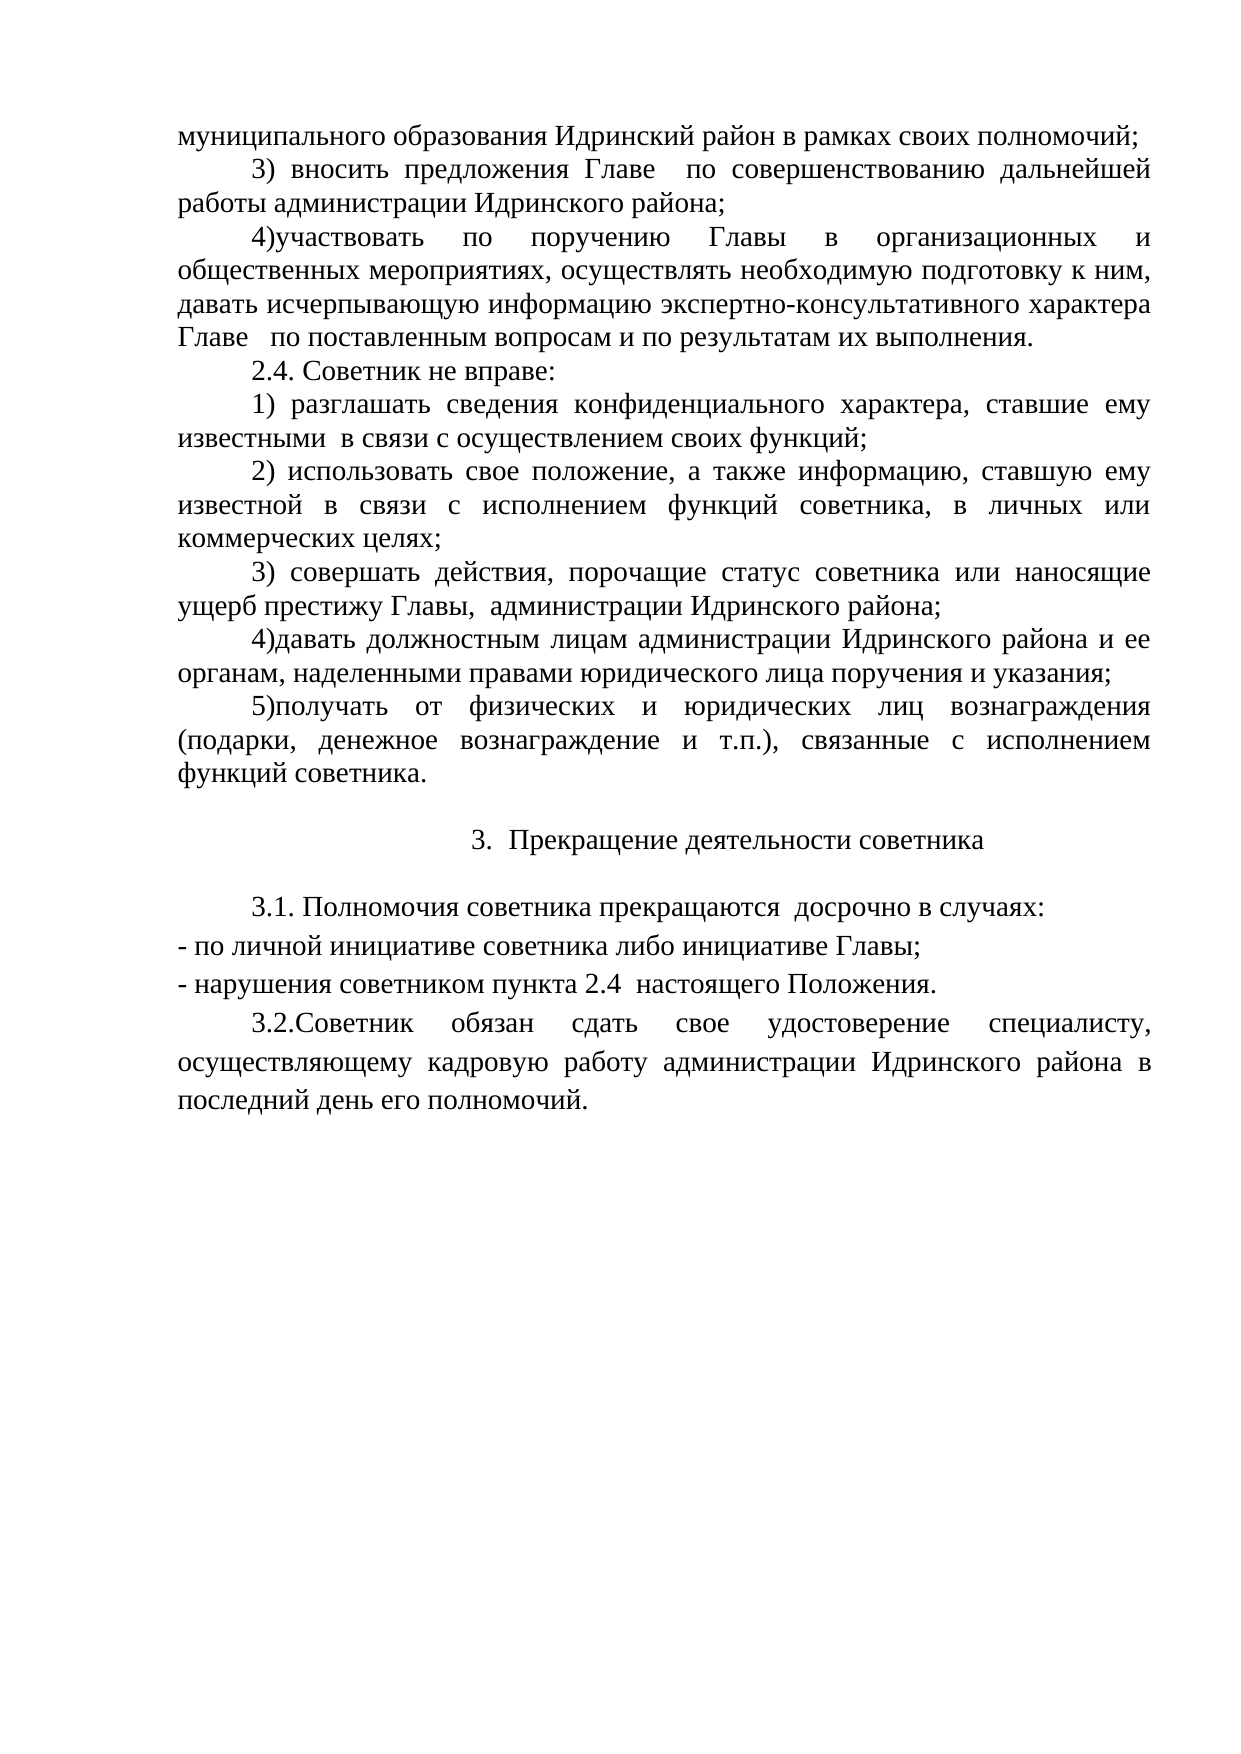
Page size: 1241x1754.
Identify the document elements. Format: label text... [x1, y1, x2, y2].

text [177, 118, 1152, 152]
text 3) вносить предложения Главе по совершенствованию дальнейшей работы администрации Идринского района; [177, 152, 1152, 219]
text 5)получать от физических и юридических лиц вознаграждения (подарки, денежное вознаграждение и т.п.), связанные с исполнением функций советника. [177, 688, 1152, 789]
text - по личной инициативе советника либо инициативе Главы; [177, 928, 1152, 962]
text 1) разглашать сведения конфиденциального характера, ставшие ему известными в связи с осуществлением своих функций; [177, 386, 1152, 453]
text 3) совершать действия, порочащие статус советника или наносящие ущерб престижу Главы, администрации Идринского района; [177, 554, 1152, 621]
text - нарушения советником пункта 2.4 настоящего Положения. [177, 967, 1152, 1000]
text 2) использовать свое положение, а также информацию, ставшую ему известной в связи с исполнением функций советника, в личных или коммерческих целях; [177, 453, 1152, 554]
text 2.4. Советник не вправе: [177, 353, 1152, 386]
text 4)давать должностным лицам администрации Идринского района и ее органам, наделенными правами юридического лица поручения и указания; [177, 621, 1152, 688]
text 3.1. Полномочия советника прекращаются досрочно в случаях: [177, 889, 1152, 923]
list Прекращение деятельности советника [303, 822, 1152, 856]
text 3.2.Советник обязан сдать свое удостоверение специалисту, осуществляющему кадровую работу администрации Идринского района в последний день его полномочий. [177, 1005, 1152, 1116]
text 4)участвовать по поручению Главы в организационных и общественных мероприятиях, осуществлять необходимую подготовку к ним, давать исчерпывающую информацию экспертно-консультативного характера Главе по поставленным вопросам и по результатам их выполнения. [177, 219, 1152, 353]
